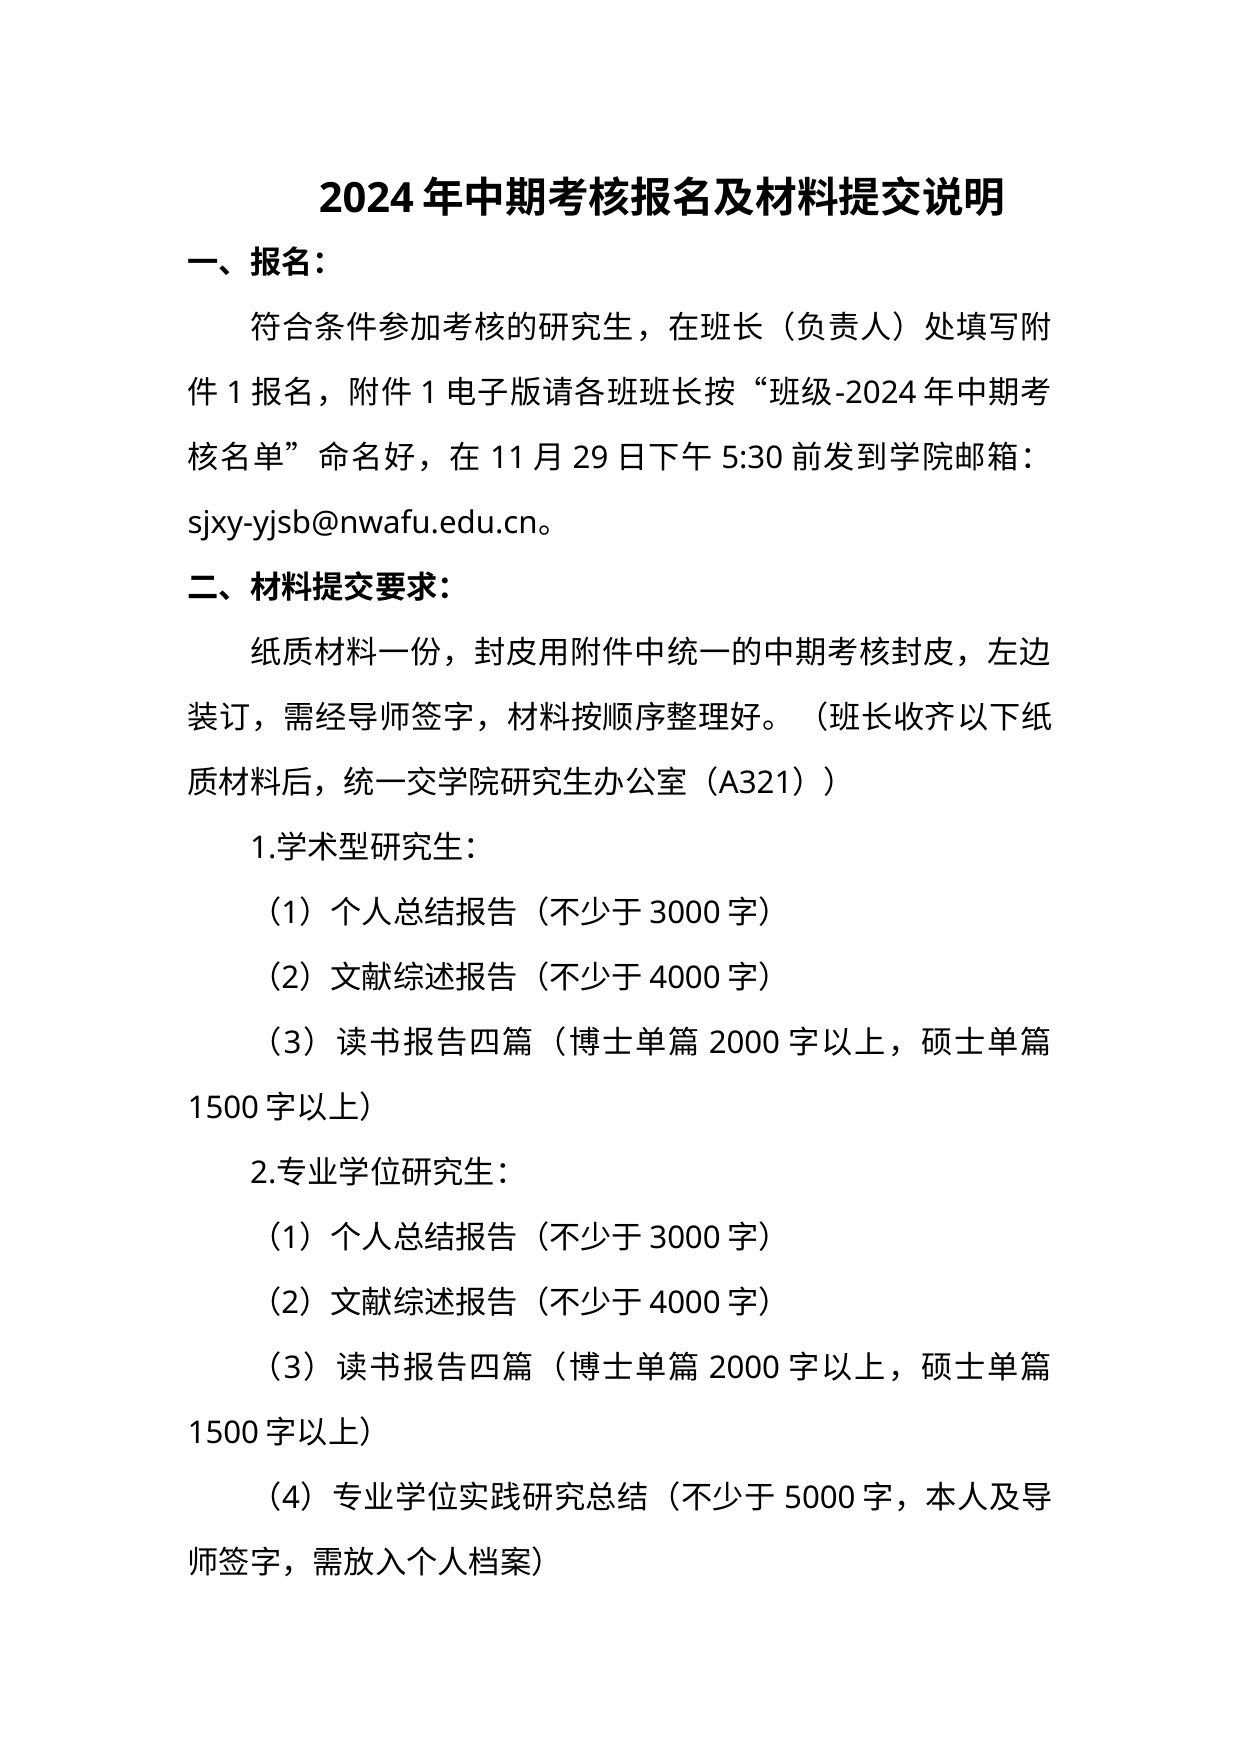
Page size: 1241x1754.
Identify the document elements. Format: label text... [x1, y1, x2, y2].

text （4）专业学位实践研究总结（不少于5000字，本人及导师签字，需放入个人档案） [187, 1462, 1053, 1592]
text （3）读书报告四篇（博士单篇2000字以上，硕士单篇1500字以上） [187, 1332, 1053, 1462]
text 1.学术型研究生： [187, 812, 1053, 877]
text （2）文献综述报告（不少于4000字） [187, 942, 1053, 1007]
text （1）个人总结报告（不少于3000字） [187, 877, 1053, 942]
text 2024年中期考核报名及材料提交说明 [187, 162, 1053, 227]
text 二、材料提交要求： [187, 552, 1053, 617]
text （2）文献综述报告（不少于4000字） [187, 1267, 1053, 1332]
text 2.专业学位研究生： [187, 1137, 1053, 1202]
text 一、报名： [187, 227, 1053, 292]
text 符合条件参加考核的研究生，在班长（负责人）处填写附件1报名，附件1电子版请各班班长按“班级-2024年中期考核名单”命名好，在11月29日下午5:30前发到学院邮箱：sjxy-yjsb@nwafu.edu.cn。 [187, 292, 1053, 552]
text （3）读书报告四篇（博士单篇2000字以上，硕士单篇1500字以上） [187, 1007, 1053, 1137]
text （1）个人总结报告（不少于3000字） [187, 1202, 1053, 1267]
text 纸质材料一份，封皮用附件中统一的中期考核封皮，左边装订，需经导师签字，材料按顺序整理好。（班长收齐以下纸质材料后，统一交学院研究生办公室（A321）） [187, 617, 1053, 812]
